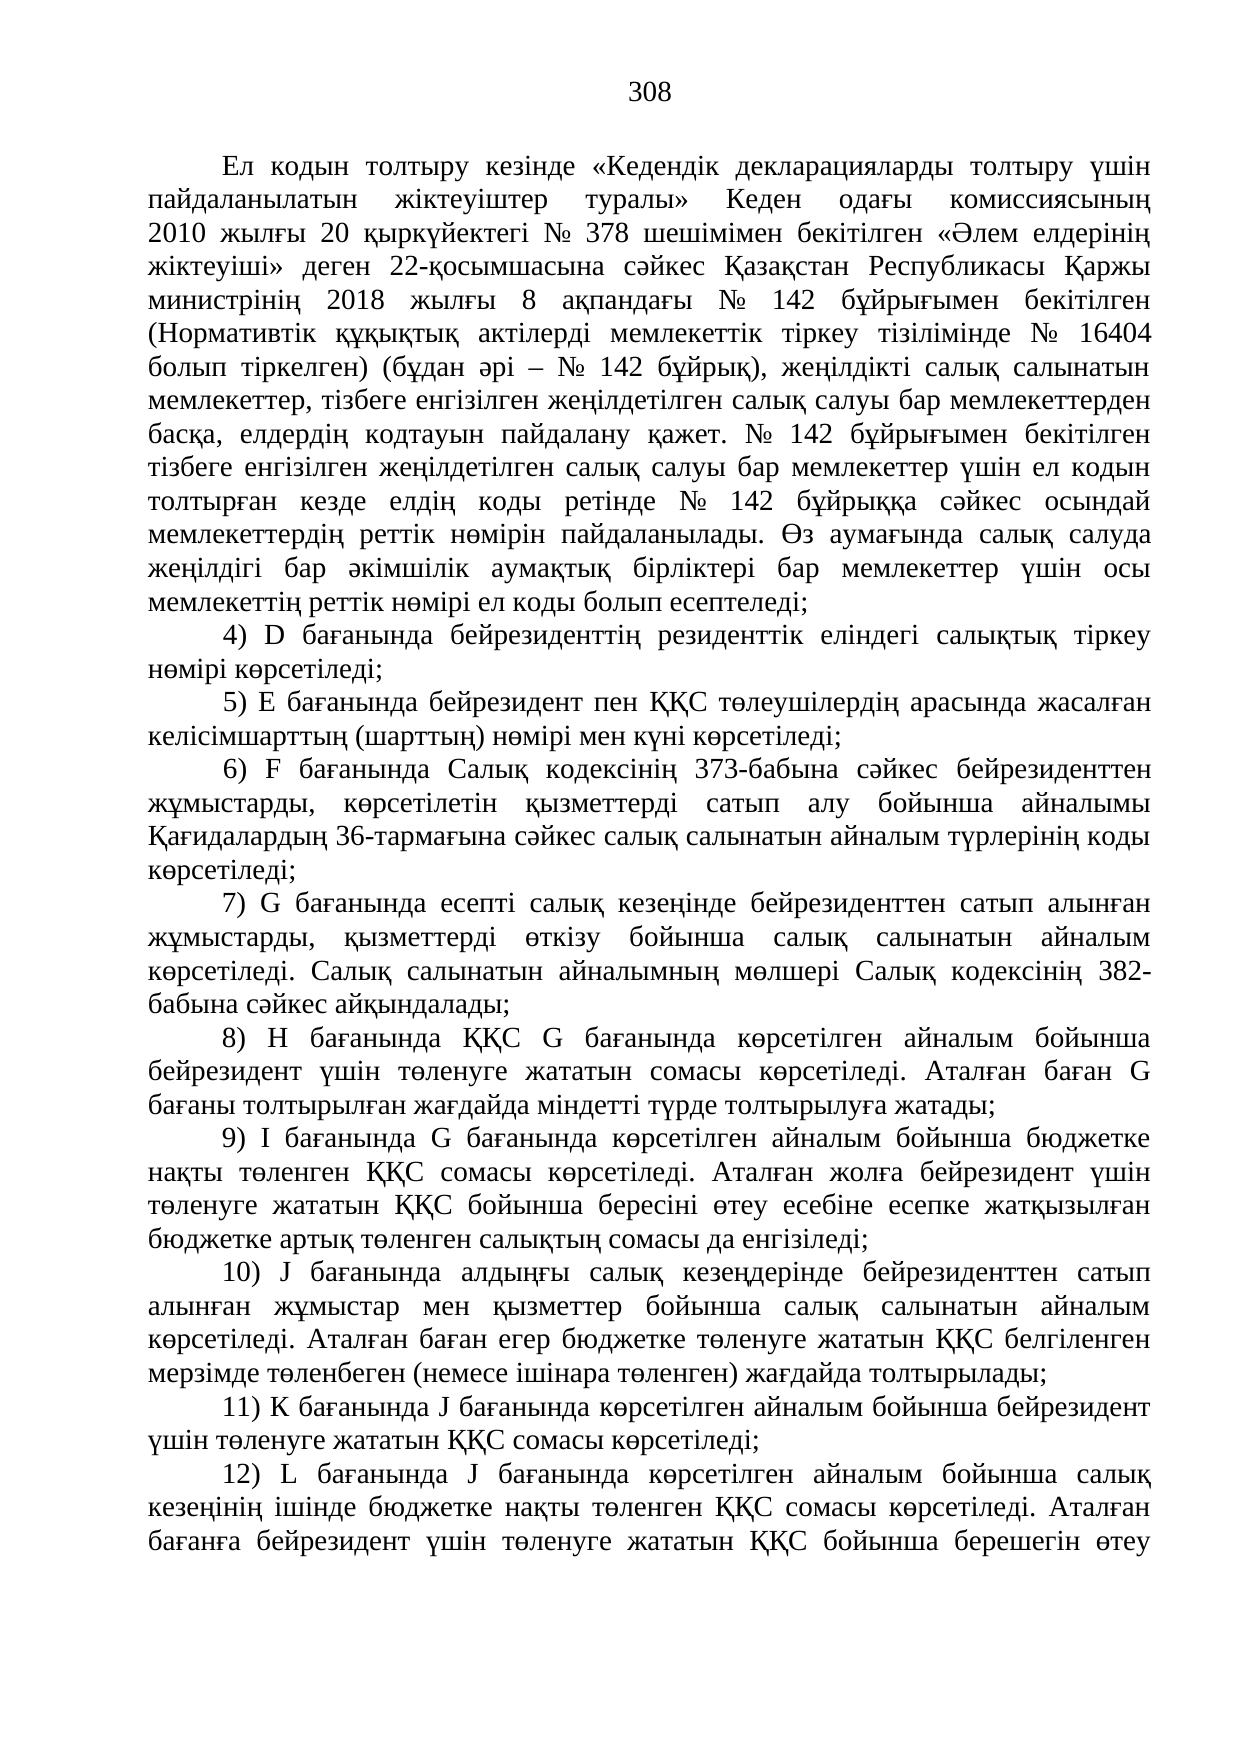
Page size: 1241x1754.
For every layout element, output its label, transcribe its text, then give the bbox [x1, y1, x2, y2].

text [148, 1456, 1152, 1556]
text 7) G бағанында есепті салық кезеңінде бейрезиденттен сатып алынған жұмыстарды, қызметтерді өткізу бойынша салық салынатын айналым көрсетіледі. Салық салынатын айналымның мөлшері Салық кодексінің 382-бабына сәйкес айқындалады; [148, 886, 1152, 1020]
text 10) J бағанында алдыңғы салық кезеңдерінде бейрезиденттен сатып алынған жұмыстар мен қызметтер бойынша салық салынатын айналым көрсетіледі. Аталған баған егер бюджетке төленуге жататын ҚҚС белгіленген мерзімде төленбеген (немесе ішінара төленген) жағдайда толтырылады; [148, 1254, 1152, 1389]
text 4) D бағанында бейрезиденттің резиденттік еліндегі салықтық тіркеу нөмірі көрсетіледі; [148, 617, 1152, 684]
text 5) Е бағанында бейрезидент пен ҚҚС төлеушiлердің арасында жасалған келісімшарттың (шарттың) нөмірі мен күні көрсетіледі; [148, 684, 1152, 751]
text 9) І бағанында G бағанында көрсетілген айналым бойынша бюджетке нақты төленген ҚҚС сомасы көрсетіледі. Аталған жолға бейрезидент үшін төленуге жататын ҚҚС бойынша бересіні өтеу есебіне есепке жатқызылған бюджетке артық төленген салықтың сомасы да енгізіледі; [148, 1120, 1152, 1254]
text Ел кодын толтыру кезінде «Кедендік декларацияларды толтыру үшін пайдаланылатын жіктеуіштер туралы» Кеден одағы комиссиясының 2010 жылғы 20 қыркүйектегі № 378 шешімімен бекітілген «Әлем елдерінің жіктеуіші» деген 22-қосымшасына сәйкес Қазақстан Республикасы Қаржы министрінің 2018 жылғы 8 ақпандағы № 142 бұйрығымен бекітілген (Нормативтік құқықтық актілерді мемлекеттік тіркеу тізілімінде № 16404 болып тіркелген) (бұдан әрі – № 142 бұйрық), жеңілдікті салық салынатын мемлекеттер, тізбеге енгізілген жеңілдетілген салық салуы бар мемлекеттерден басқа, елдердің кодтауын пайдалану қажет. № 142 бұйрығымен бекітілген тізбеге енгізілген жеңілдетілген салық салуы бар мемлекеттер үшін ел кодын толтырған кезде елдің коды ретінде № 142 бұйрыққа сәйкес осындай мемлекеттердің реттік нөмірін пайдаланылады. Өз аумағында салық салуда жеңілдігі бар әкімшілік аумақтық бірліктері бар мемлекеттер үшін осы мемлекеттің реттік нөмірі ел коды болып есептеледі; [148, 148, 1152, 617]
text 11) К бағанында J бағанында көрcетілген айналым бойынша бейрезидент үшін төленуге жататын ҚҚС сомасы көрсетіледі; [148, 1389, 1152, 1456]
text 6) F бағанында Салық кодексінің 373-бабына сәйкес бейрезиденттен жұмыстарды, көрсетілетін қызметтерді сатып алу бойынша айналымы Қағидалардың 36-тармағына сәйкес салық салынатын айналым түрлерінің коды көрсетіледі; [148, 751, 1152, 886]
text 8) Н бағанында ҚҚС G бағанында көрсетілген айналым бойынша бейрезидент үшін төленуге жататын сомасы көрсетіледі. Аталған баған G бағаны толтырылған жағдайда міндетті түрде толтырылуға жатады; [148, 1020, 1152, 1120]
